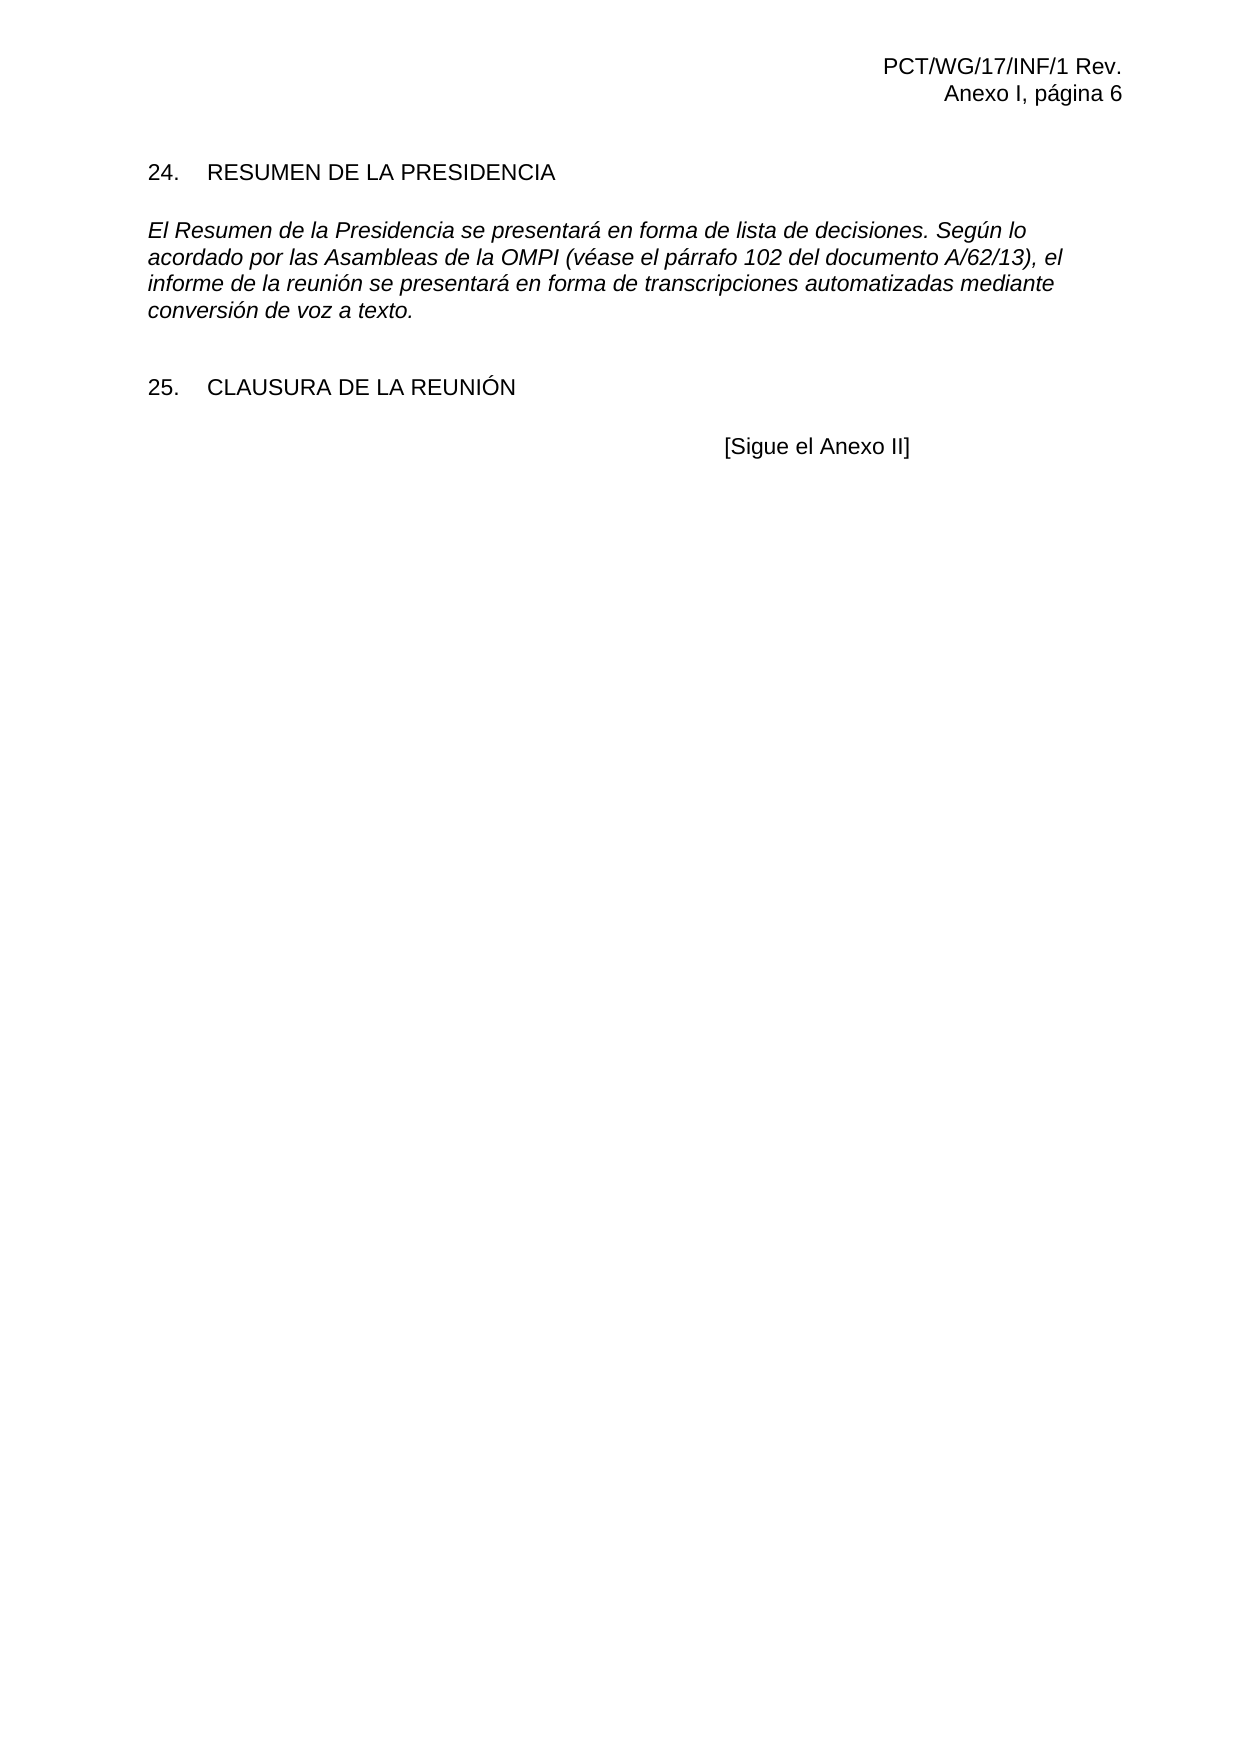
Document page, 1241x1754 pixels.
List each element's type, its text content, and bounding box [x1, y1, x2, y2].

subtitle 24. Resumen de la presidencia [148, 158, 1122, 185]
text [Sigue el Anexo II] [724, 433, 1122, 459]
text El Resumen de la Presidencia se presentará en forma de lista de decisiones. Según lo acordado por las Asambleas de la OMPI (véase el párrafo 102 del documento A/62/13), el informe de la reunión se presentará en forma de transcripciones automatizadas mediante conversión de voz a texto. [148, 217, 1122, 323]
subtitle 25. Clausura de la reunión [148, 374, 1122, 401]
